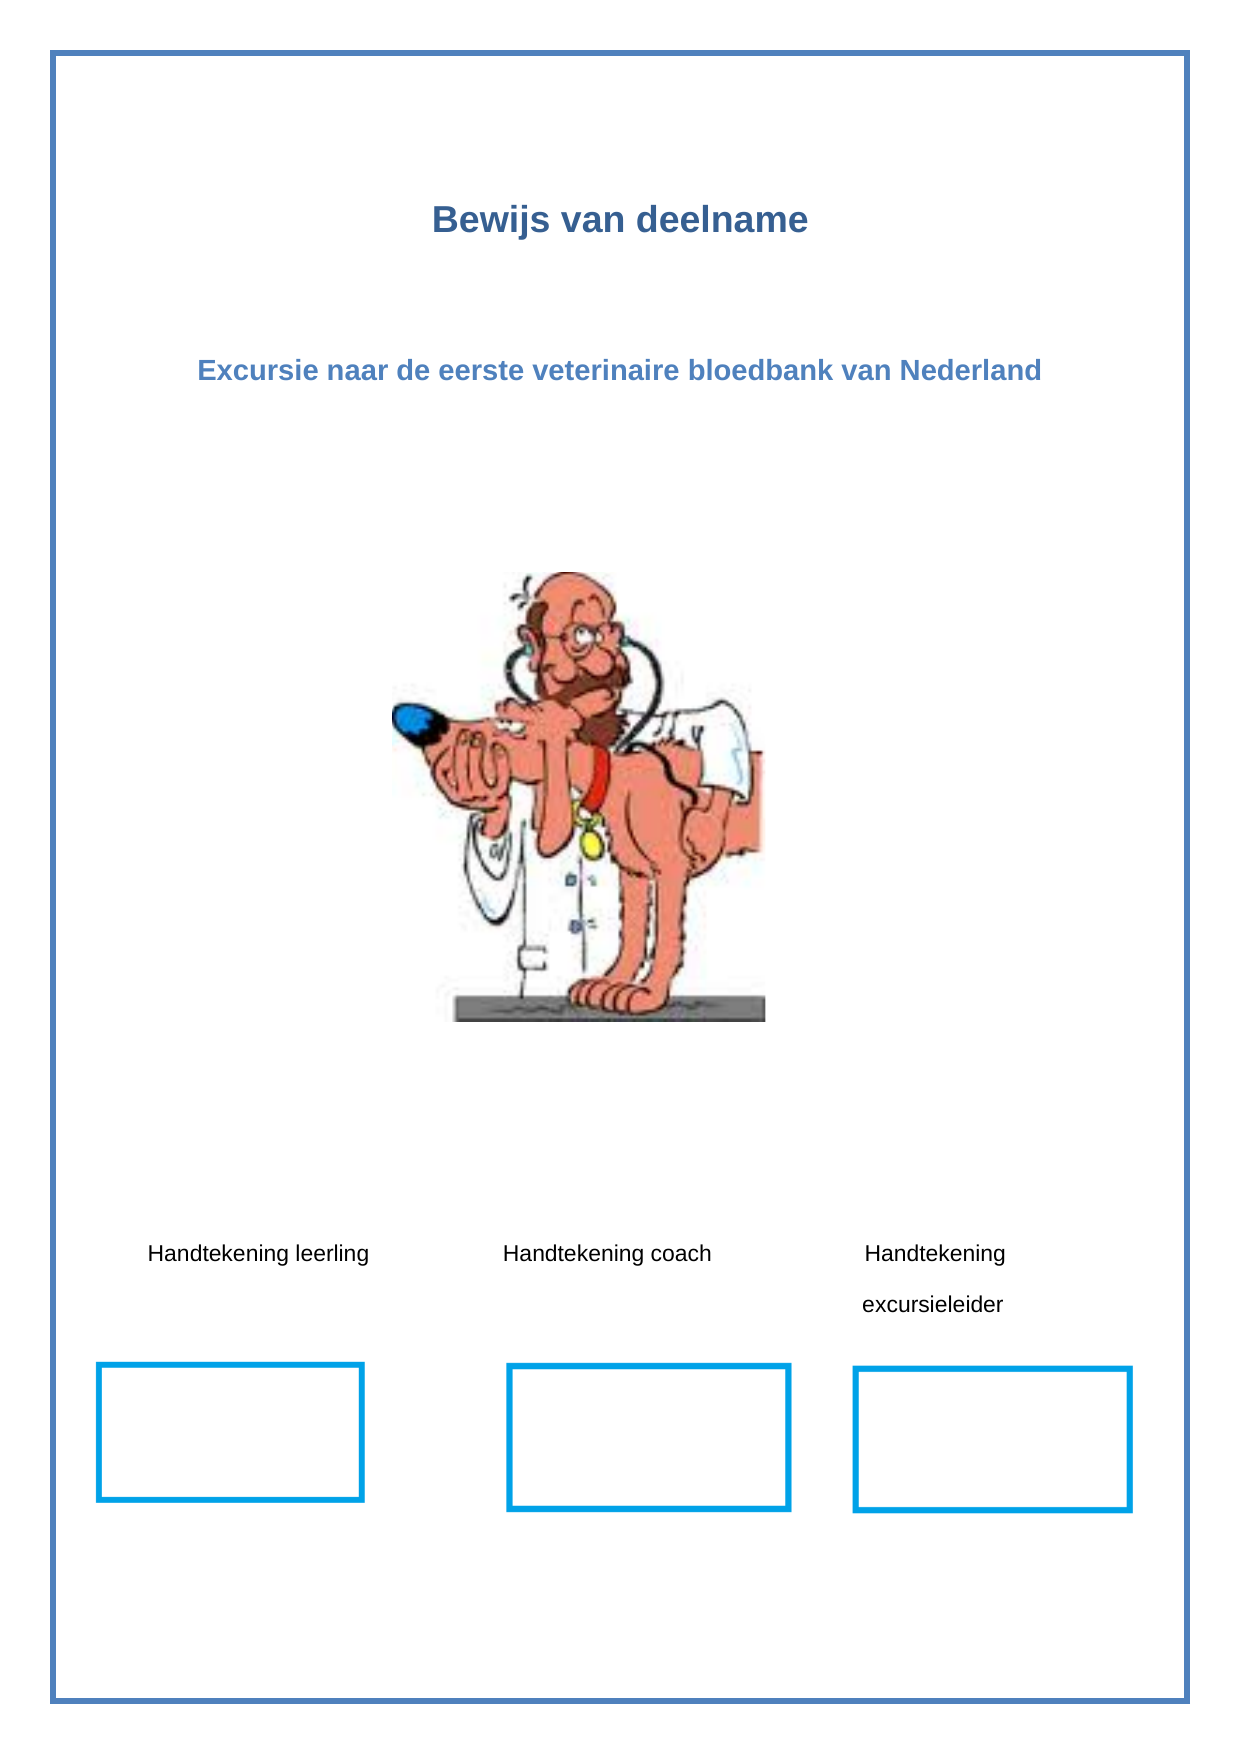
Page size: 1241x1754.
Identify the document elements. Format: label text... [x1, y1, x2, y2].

picture [57, 1343, 385, 1516]
text excursieleider [811, 1291, 1093, 1317]
subtitle Excursie naar de eerste veterinaire bloedbank van Nederland [147, 353, 1093, 387]
subtitle Bewijs van deelname [147, 197, 1093, 241]
text Handtekening leerling Handtekening coach Handtekening [147, 1240, 1093, 1266]
picture [465, 1343, 1154, 1527]
picture [392, 572, 766, 1022]
